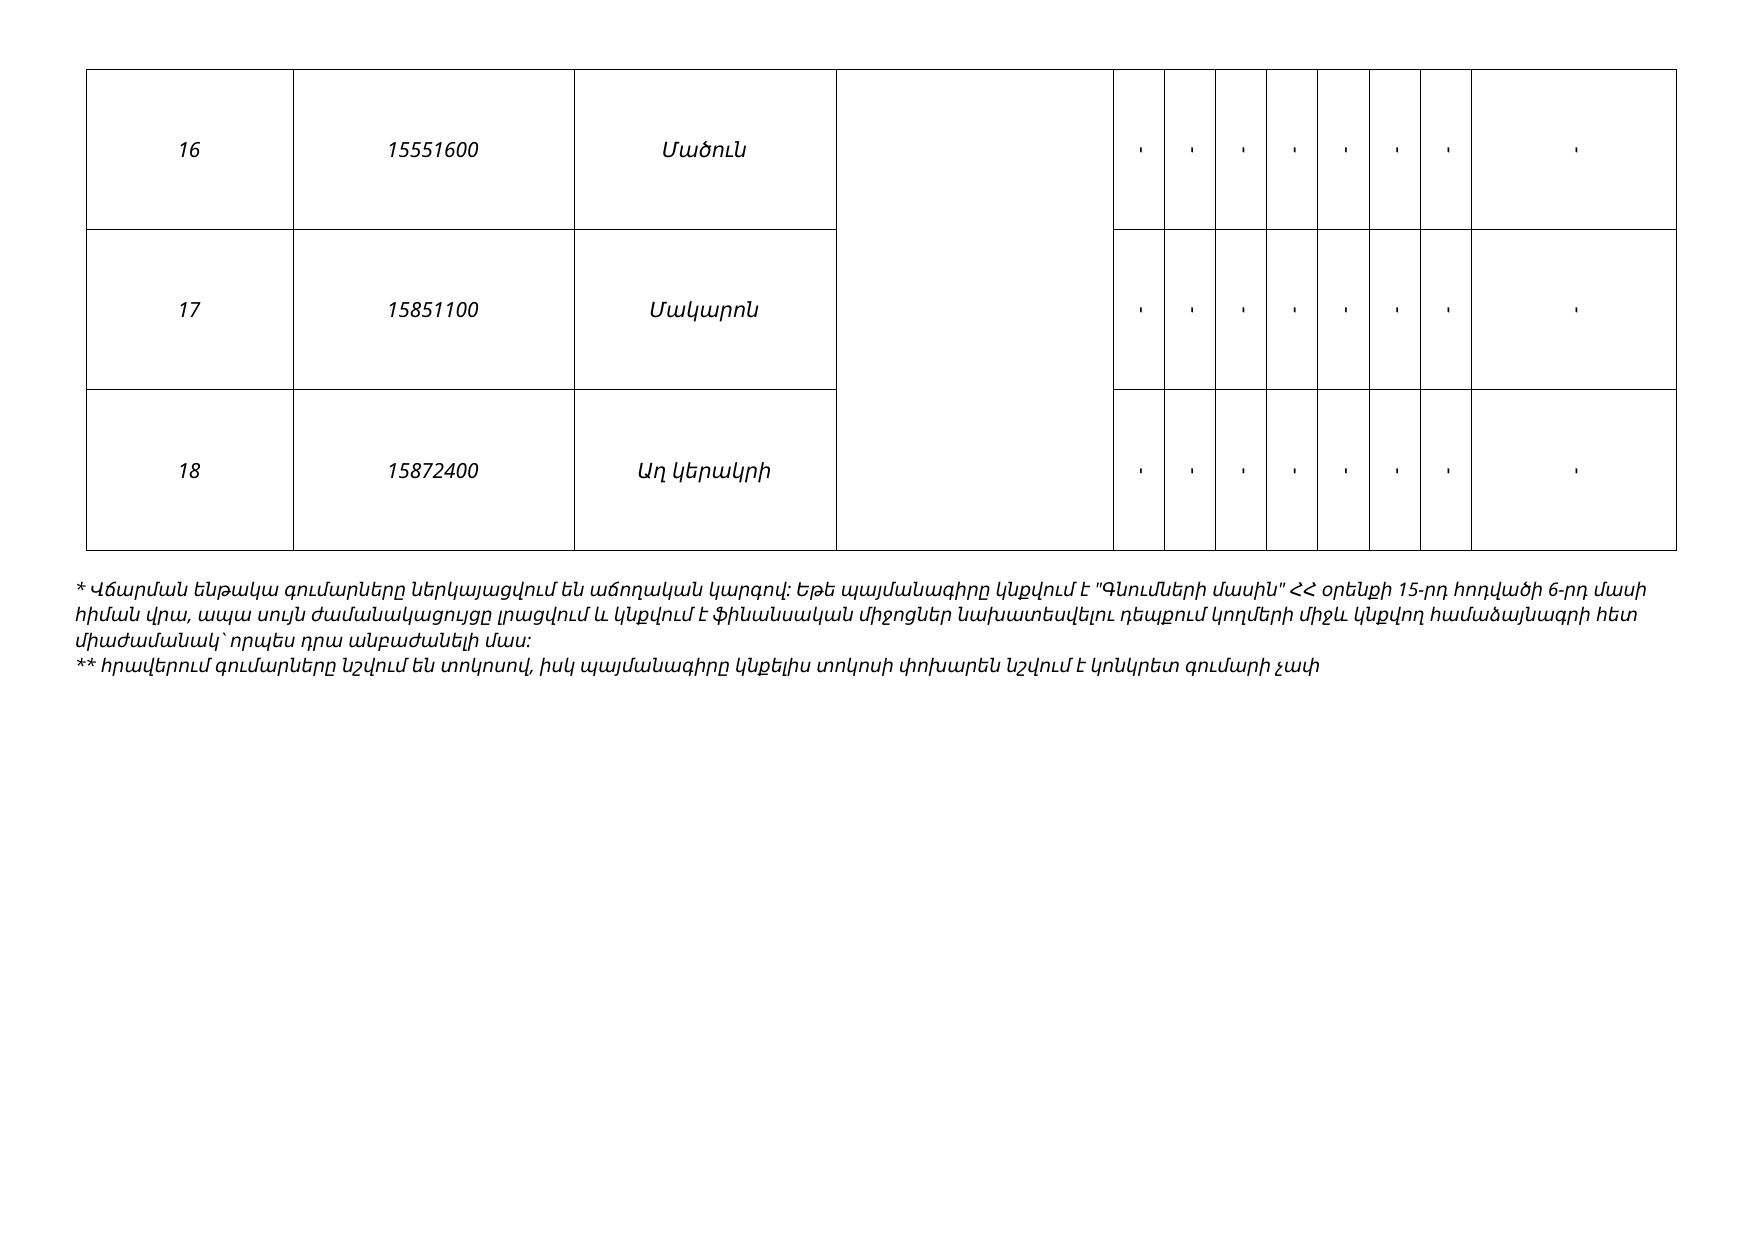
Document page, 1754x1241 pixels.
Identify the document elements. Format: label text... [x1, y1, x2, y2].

table_cell - [1472, 390, 1676, 549]
table_cell 17 [87, 230, 293, 389]
table_cell - [1114, 230, 1164, 389]
table_cell - [1318, 70, 1369, 229]
table_cell - [1318, 230, 1369, 389]
table_cell - [1165, 230, 1215, 389]
table_cell - [1421, 230, 1471, 389]
table_cell 16 [87, 70, 293, 229]
table_cell - [1216, 70, 1266, 229]
table_cell - [1421, 70, 1471, 229]
table_cell - [1114, 390, 1164, 549]
table_cell Աղ կերակրի [575, 390, 836, 549]
table_cell - [1267, 230, 1317, 389]
table_cell 15851100 [294, 230, 574, 389]
table_cell - [1370, 390, 1420, 549]
table_cell - [1165, 390, 1215, 549]
table_cell - [1472, 230, 1676, 389]
text ** հրավերում գումարները նշվում են տոկոսով, իսկ պայմանագիրը կնքելիս տոկոսի փոխարեն նշվում է կոնկրետ գումարի չափ [75, 653, 1698, 678]
table_cell - [1216, 230, 1266, 389]
table_cell - [1370, 230, 1420, 389]
text * Վճարման ենթակա գումարները ներկայացվում են աճողական կարգով: Եթե պայմանագիրը կնքվում է "Գնումների մասին" ՀՀ օրենքի 15-րդ հոդվածի 6-րդ մասի հիման վրա, ապա սույն ժամանակացույցը լրացվում և կնքվում է ֆինանսական միջոցներ նախատեսվելու դեպքում կողմերի միջև կնքվող համաձայնագրի հետ միաժամանակ` որպես դրա անբաժանելի մաս: [75, 576, 1698, 653]
table_cell - [1267, 390, 1317, 549]
table_cell 18 [87, 390, 293, 549]
table_cell 15872400 [294, 390, 574, 549]
table_cell - [1370, 70, 1420, 229]
table_cell - [1267, 70, 1317, 229]
table_cell - [1114, 70, 1164, 229]
table_cell - [1318, 390, 1369, 549]
table_cell - [1216, 390, 1266, 549]
table_cell 15551600 [294, 70, 574, 229]
table_cell - [1472, 70, 1676, 229]
table_cell Մածուն [575, 70, 836, 229]
table_cell - [1421, 390, 1471, 549]
table_cell Մակարոն [575, 230, 836, 389]
table_cell - [1165, 70, 1215, 229]
